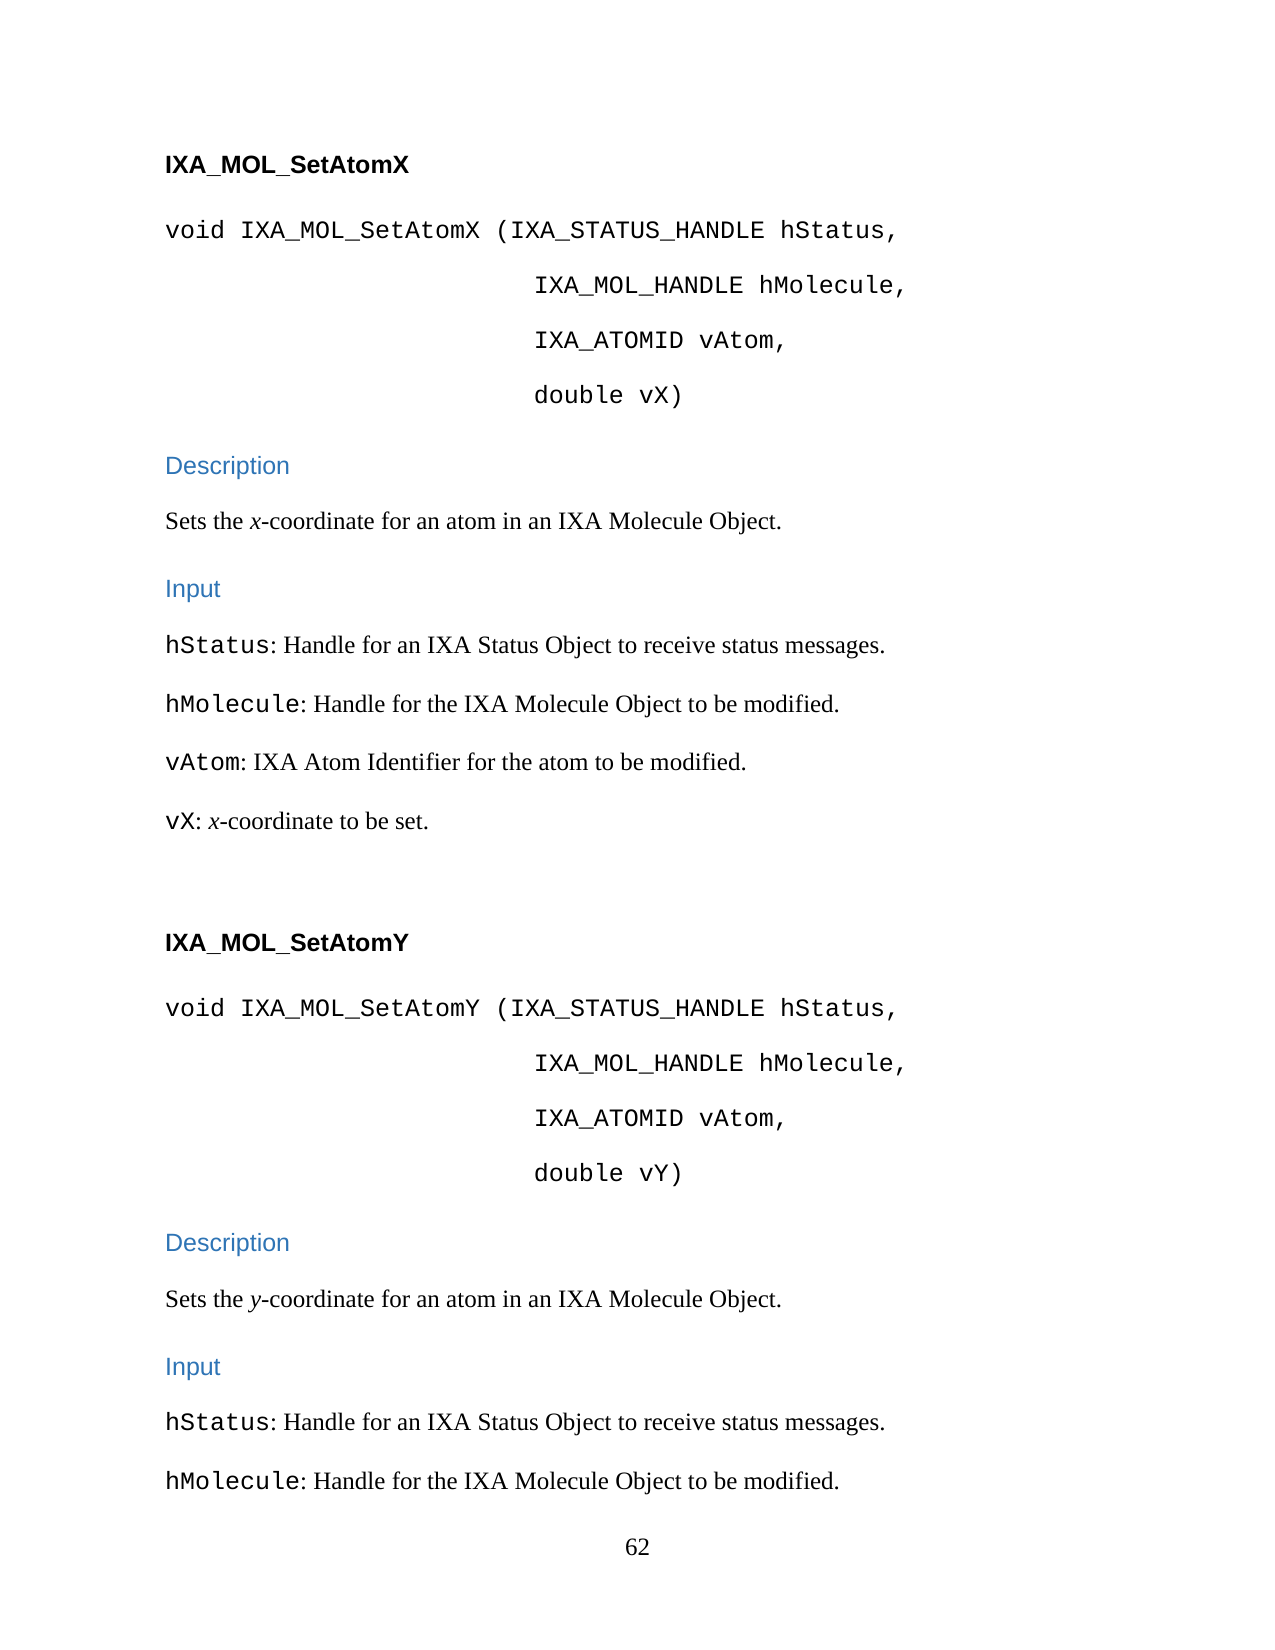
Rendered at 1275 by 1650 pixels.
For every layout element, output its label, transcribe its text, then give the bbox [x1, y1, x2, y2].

text Sets the x-coordinate for an atom in an IXA Molecule Object. [165, 506, 1110, 535]
text hStatus: Handle for an IXA Status Object to receive status messages. [165, 630, 1110, 661]
text double vY) [534, 1161, 1110, 1189]
subtitle IXA_MOL_SetAtomX [165, 150, 1110, 179]
subtitle Input [165, 1352, 1110, 1381]
text IXA_ATOMID vAtom, [534, 328, 1110, 356]
subtitle Input [165, 574, 1110, 603]
text Sets the y-coordinate for an atom in an IXA Molecule Object. [165, 1284, 1110, 1312]
text vX: x-coordinate to be set. [165, 806, 1110, 837]
text IXA_MOL_HANDLE hMolecule, [534, 1051, 1110, 1079]
subtitle Description [165, 1228, 1110, 1257]
subtitle IXA_MOL_SetAtomY [165, 927, 1110, 956]
text IXA_MOL_HANDLE hMolecule, [534, 273, 1110, 301]
text vAtom: IXA Atom Identifier for the atom to be modified. [165, 747, 1110, 778]
text double vX) [534, 383, 1110, 411]
text hMolecule: Handle for the IXA Molecule Object to be modified. [165, 689, 1110, 719]
text void IXA_MOL_SetAtomX (IXA_STATUS_HANDLE hStatus, [165, 218, 1110, 246]
subtitle Description [165, 451, 1110, 479]
text void IXA_MOL_SetAtomY (IXA_STATUS_HANDLE hStatus, [165, 996, 1110, 1024]
text hStatus: Handle for an IXA Status Object to receive status messages. [165, 1407, 1110, 1438]
text IXA_ATOMID vAtom, [534, 1106, 1110, 1134]
text hMolecule: Handle for the IXA Molecule Object to be modified. [165, 1466, 1110, 1497]
